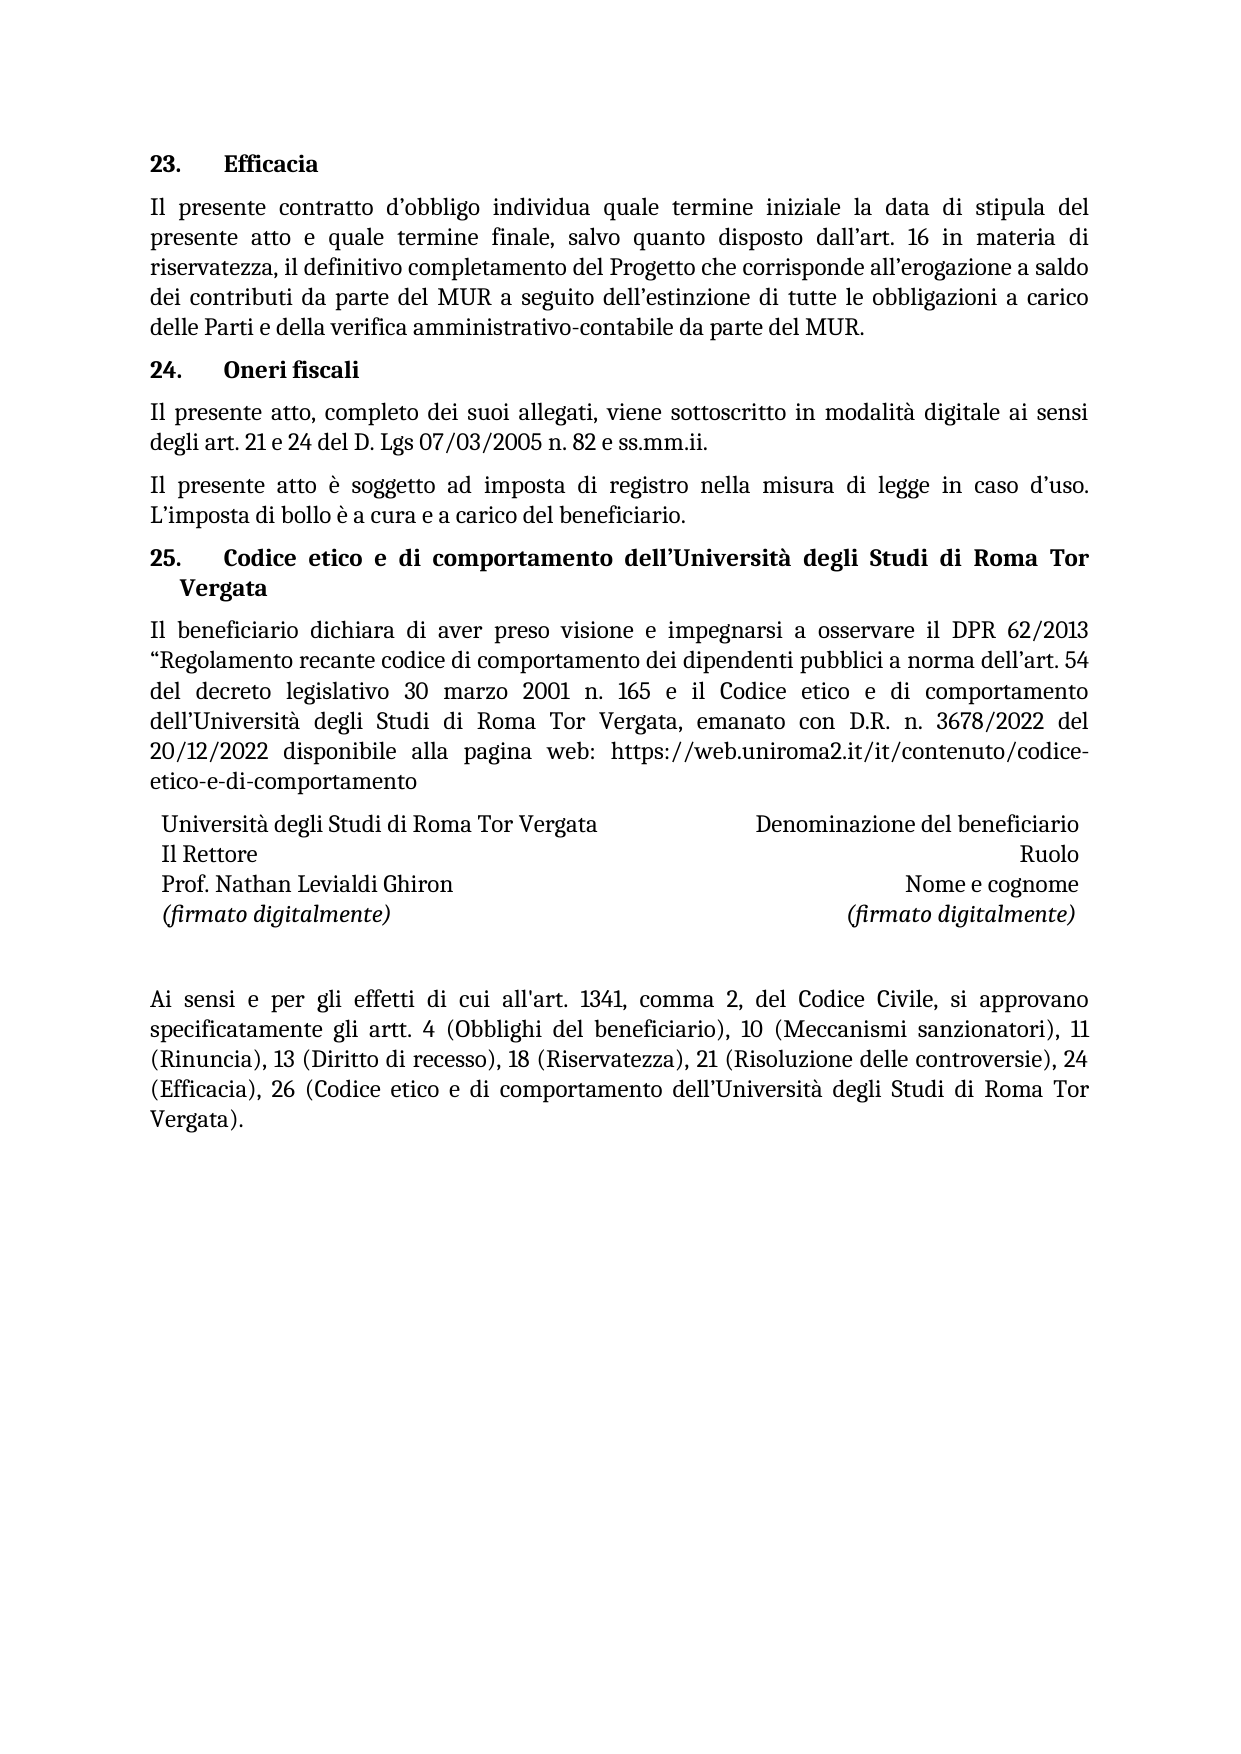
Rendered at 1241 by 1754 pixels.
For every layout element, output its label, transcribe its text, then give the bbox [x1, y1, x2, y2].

table_header Denominazione del beneficiario Ruolo Nome e cognome (firmato digitalmente) [619, 810, 1090, 930]
text Il presente atto, completo dei suoi allegati, viene sottoscritto in modalità digitale ai sensi degli art. 21 e 24 del D. Lgs 07/03/2005 n. 82 e ss.mm.ii. [150, 398, 1090, 457]
list Codice etico e di comportamento dell’Università degli Studi di Roma Tor Vergata [150, 544, 1090, 602]
text Il presente atto è soggetto ad imposta di registro nella misura di legge in caso d’uso. L’imposta di bollo è a cura e a carico del beneficiario. [150, 471, 1090, 530]
table_header Università degli Studi di Roma Tor Vergata Il Rettore Prof. Nathan Levialdi Ghiron (firmato digitalmente) [150, 810, 619, 930]
text Ai sensi e per gli effetti di cui all'art. 1341, comma 2, del Codice Civile, si approvano specificatamente gli artt. 4 (Obblighi del beneficiario), 10 (Meccanismi sanzionatori), 11 (Rinuncia), 13 (Diritto di recesso), 18 (Riservatezza), 21 (Risoluzione delle controversie), 24 (Efficacia), 26 (Codice etico e di comportamento dell’Università degli Studi di Roma Tor Vergata). [150, 985, 1090, 1134]
list Oneri fiscali [150, 356, 1090, 384]
text Il presente contratto d’obbligo individua quale termine iniziale la data di stipula del presente atto e quale termine finale, salvo quanto disposto dall’art. 16 in materia di riservatezza, il definitivo completamento del Progetto che corrisponde all’erogazione a saldo dei contributi da parte del MUR a seguito dell’estinzione di tutte le obbligazioni a carico delle Parti e della verifica amministrativo-contabile da parte del MUR. [150, 193, 1090, 342]
text Il beneficiario dichiara di aver preso visione e impegnarsi a osservare il DPR 62/2013 “Regolamento recante codice di comportamento dei dipendenti pubblici a norma dell’art. 54 del decreto legislativo 30 marzo 2001 n. 165 e il Codice etico e di comportamento dell’Università degli Studi di Roma Tor Vergata, emanato con D.R. n. 3678/2022 del 20/12/2022 disponibile alla pagina web: https://web.uniroma2.it/it/contenuto/codice-etico-e-di-comportamento [150, 616, 1090, 796]
list Efficacia [150, 150, 1090, 179]
